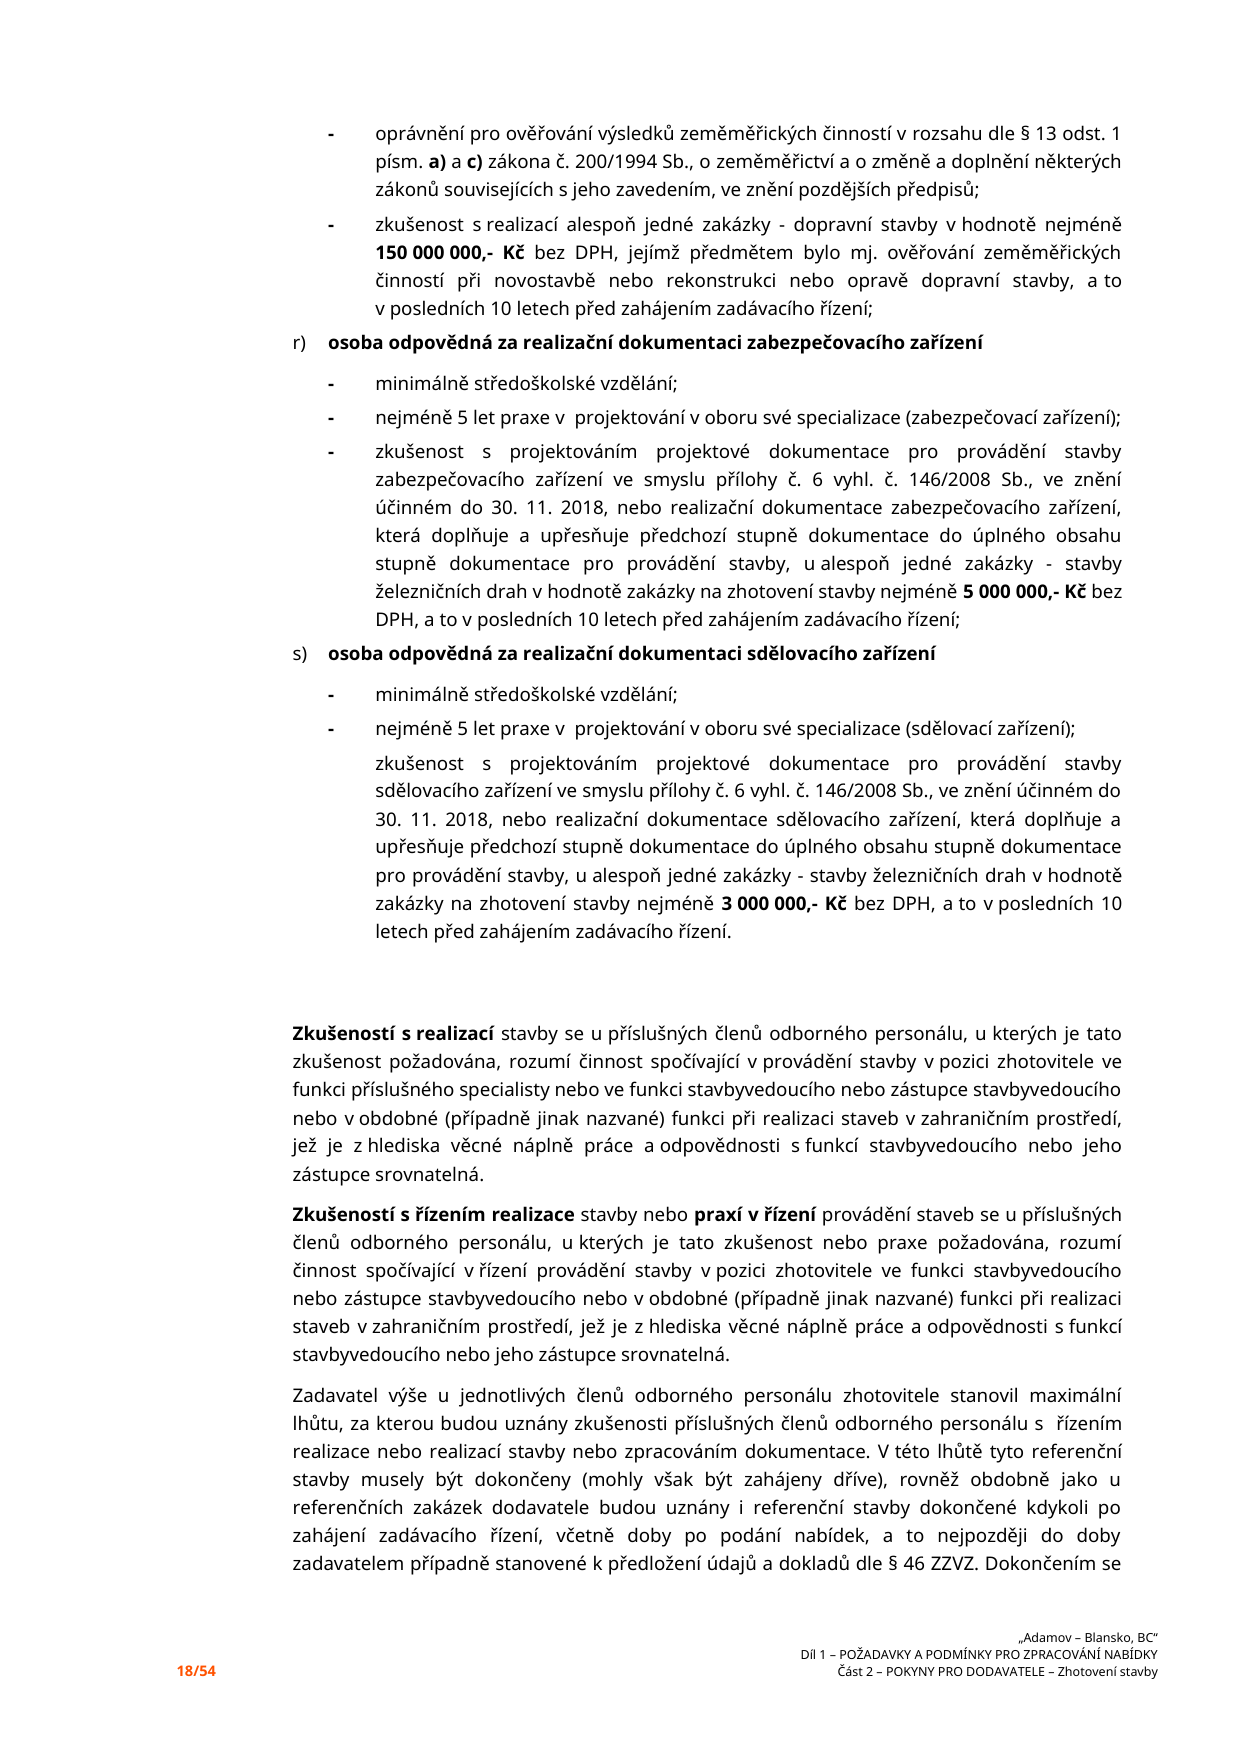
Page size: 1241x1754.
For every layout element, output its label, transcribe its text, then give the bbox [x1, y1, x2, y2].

text nejméně 5 let praxe v projektování v oboru své specializace (zabezpečovací zařízení); [328, 404, 1122, 429]
text osoba odpovědná za realizační dokumentaci zabezpečovacího zařízení [292, 329, 1122, 355]
list zkušenost s projektováním projektové dokumentace pro provádění stavby sdělovacího zařízení ve smyslu přílohy č. 6 vyhl. č. 146/2008 Sb., ve znění účinném do 30. 11. 2018, nebo realizační dokumentace sdělovacího zařízení, která doplňuje a upřesňuje předchozí stupně dokumentace do úplného obsahu stupně dokumentace pro provádění stavby, u alespoň jedné zakázky - stavby železničních drah v hodnotě zakázky na zhotovení stavby nejméně 3 000 000,- Kč bez DPH, a to v posledních 10 letech před zahájením zadávacího řízení. [375, 750, 1122, 943]
text nejméně 5 let praxe v projektování v oboru své specializace (sdělovací zařízení); [328, 716, 1122, 741]
text minimálně středoškolské vzdělání; [328, 370, 1122, 395]
text zkušenost s projektováním projektové dokumentace pro provádění stavby zabezpečovacího zařízení ve smyslu přílohy č. 6 vyhl. č. 146/2008 Sb., ve znění účinném do 30. 11. 2018, nebo realizační dokumentace zabezpečovacího zařízení, která doplňuje a upřesňuje předchozí stupně dokumentace do úplného obsahu stupně dokumentace pro provádění stavby, u alespoň jedné zakázky - stavby železničních drah v hodnotě zakázky na zhotovení stavby nejméně 5 000 000,- Kč bez DPH, a to v posledních 10 letech před zahájením zadávacího řízení; [328, 438, 1122, 632]
text Zkušeností s realizací stavby se u příslušných členů odborného personálu, u kterých je tato zkušenost požadována, rozumí činnost spočívající v provádění stavby v pozici zhotovitele ve funkci příslušného specialisty nebo ve funkci stavbyvedoucího nebo zástupce stavbyvedoucího nebo v obdobné (případně jinak nazvané) funkci při realizaci staveb v zahraničním prostředí, jež je z hlediska věcné náplně práce a odpovědnosti s funkcí stavbyvedoucího nebo jeho zástupce srovnatelná. [292, 1021, 1122, 1186]
text osoba odpovědná za realizační dokumentaci sdělovacího zařízení [292, 641, 1122, 666]
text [292, 1382, 1122, 1576]
text Zkušeností s řízením realizace stavby nebo praxí v řízení provádění staveb se u příslušných členů odborného personálu, u kterých je tato zkušenost nebo praxe požadována, rozumí činnost spočívající v řízení provádění stavby v pozici zhotovitele ve funkci stavbyvedoucího nebo zástupce stavbyvedoucího nebo v obdobné (případně jinak nazvané) funkci při realizaci staveb v zahraničním prostředí, jež je z hlediska věcné náplně práce a odpovědnosti s funkcí stavbyvedoucího nebo jeho zástupce srovnatelná. [292, 1201, 1122, 1367]
text zkušenost s realizací alespoň jedné zakázky - dopravní stavby v hodnotě nejméně 150 000 000,- Kč bez DPH, jejímž předmětem bylo mj. ověřování zeměměřických činností při novostavbě nebo rekonstrukci nebo opravě dopravní stavby, a to v posledních 10 letech před zahájením zadávacího řízení; [328, 211, 1122, 321]
text minimálně středoškolské vzdělání; [328, 681, 1122, 707]
text oprávnění pro ověřování výsledků zeměměřických činností v rozsahu dle § 13 odst. 1 písm. a) a c) zákona č. 200/1994 Sb., o zeměměřictví a o změně a doplnění některých zákonů souvisejících s jeho zavedením, ve znění pozdějších předpisů; [328, 121, 1122, 202]
